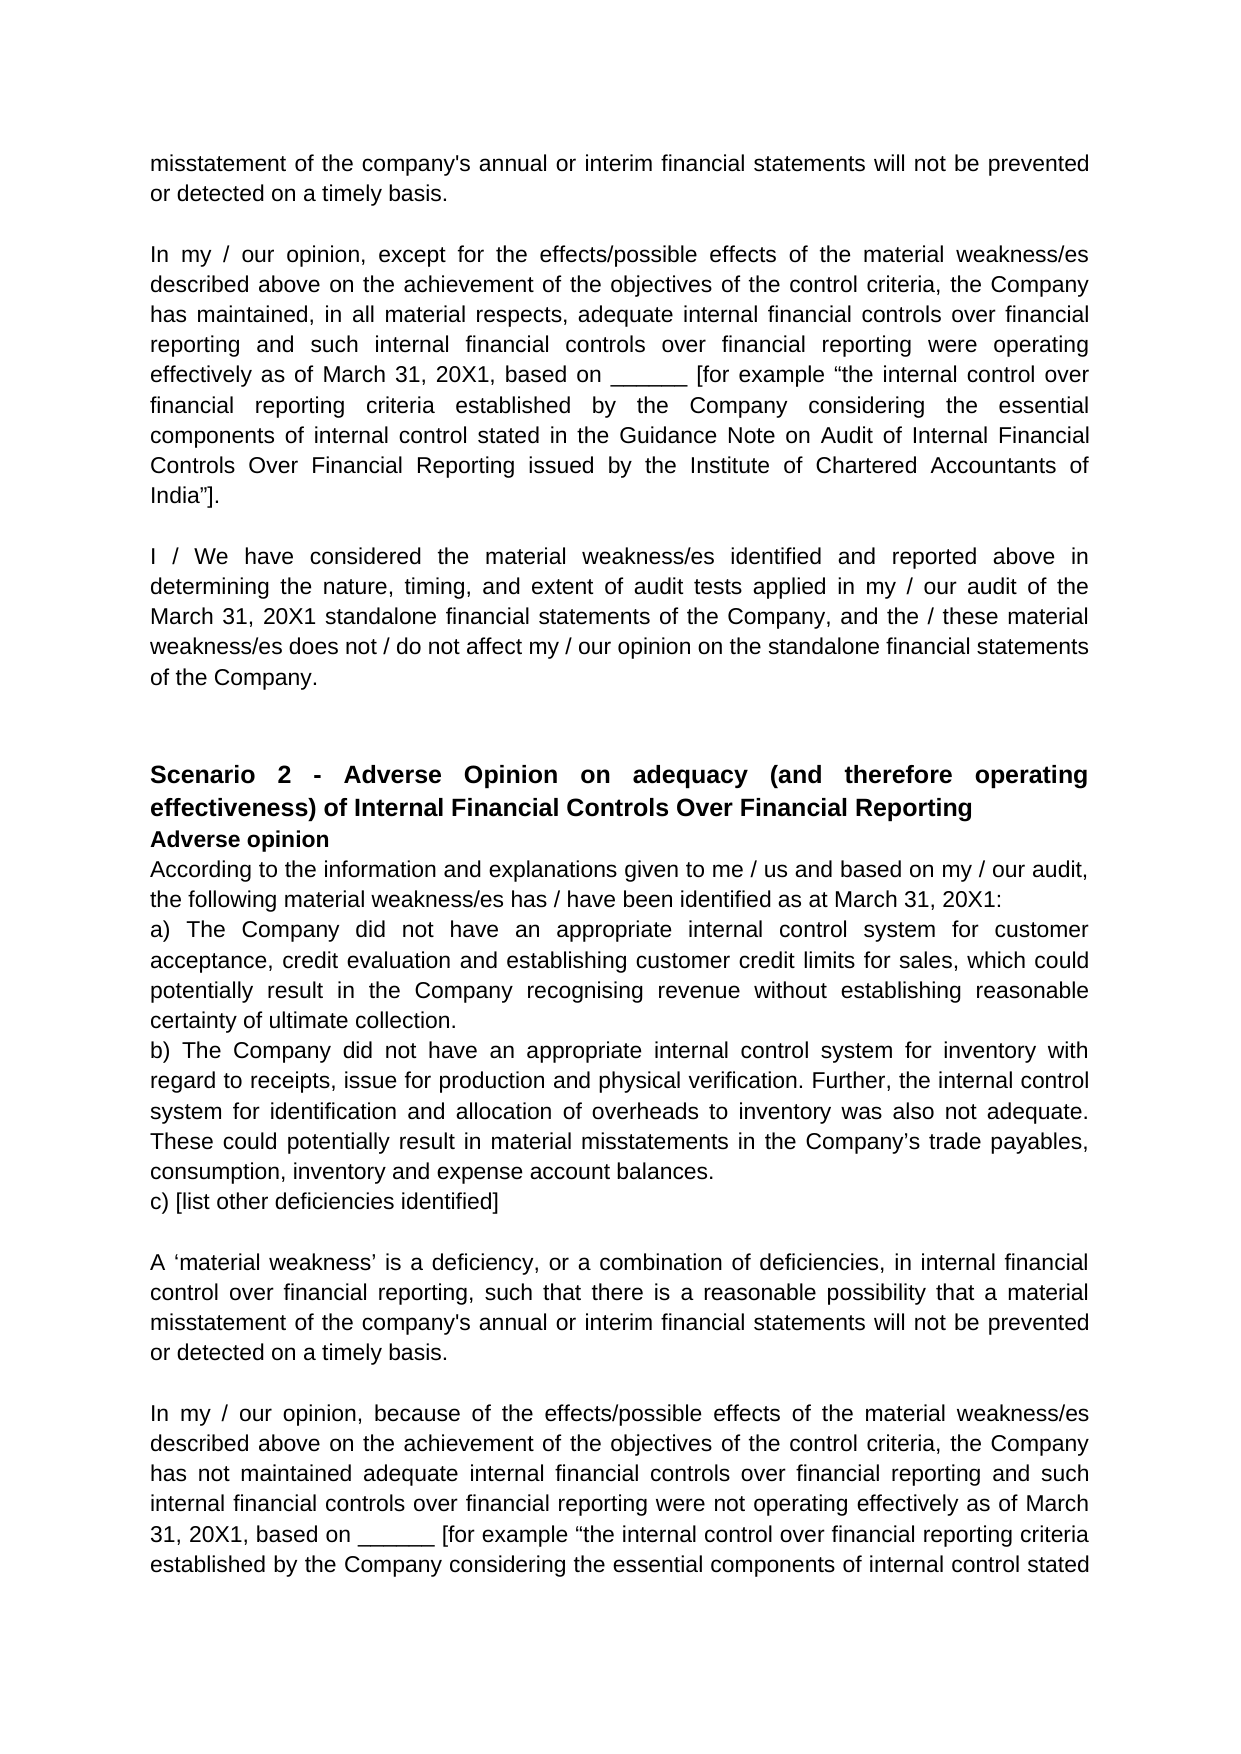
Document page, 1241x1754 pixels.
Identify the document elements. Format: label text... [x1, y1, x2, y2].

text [150, 150, 1090, 207]
text Scenario 2 - Adverse Opinion on adequacy (and therefore operating effectiveness) of Internal Financial Controls Over Financial Reporting [150, 760, 1090, 822]
text a) The Company did not have an appropriate internal control system for customer acceptance, credit evaluation and establishing customer credit limits for sales, which could potentially result in the Company recognising revenue without establishing reasonable certainty of ultimate collection. [150, 916, 1090, 1033]
text According to the information and explanations given to me / us and based on my / our audit, the following material weakness/es has / have been identified as at March 31, 20X1: [150, 856, 1090, 913]
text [150, 1400, 1090, 1577]
text b) The Company did not have an appropriate internal control system for inventory with regard to receipts, issue for production and physical verification. Further, the internal control system for identification and allocation of overheads to inventory was also not adequate. These could potentially result in material misstatements in the Company’s trade payables, consumption, inventory and expense account balances. [150, 1037, 1090, 1184]
text In my / our opinion, except for the effects/possible effects of the material weakness/es described above on the achievement of the objectives of the control criteria, the Company has maintained, in all material respects, adequate internal financial controls over financial reporting and such internal financial controls over financial reporting were operating effectively as of March 31, 20X1, based on ______ [for example “the internal control over financial reporting criteria established by the Company considering the essential components of internal control stated in the Guidance Note on Audit of Internal Financial Controls Over Financial Reporting issued by the Institute of Chartered Accountants of India”]. [150, 241, 1090, 509]
text c) [list other deficiencies identified] [150, 1188, 1090, 1215]
text I / We have considered the material weakness/es identified and reported above in determining the nature, timing, and extent of audit tests applied in my / our audit of the March 31, 20X1 standalone financial statements of the Company, and the / these material weakness/es does not / do not affect my / our opinion on the standalone financial statements of the Company. [150, 543, 1090, 690]
text Adverse opinion [150, 826, 1090, 852]
